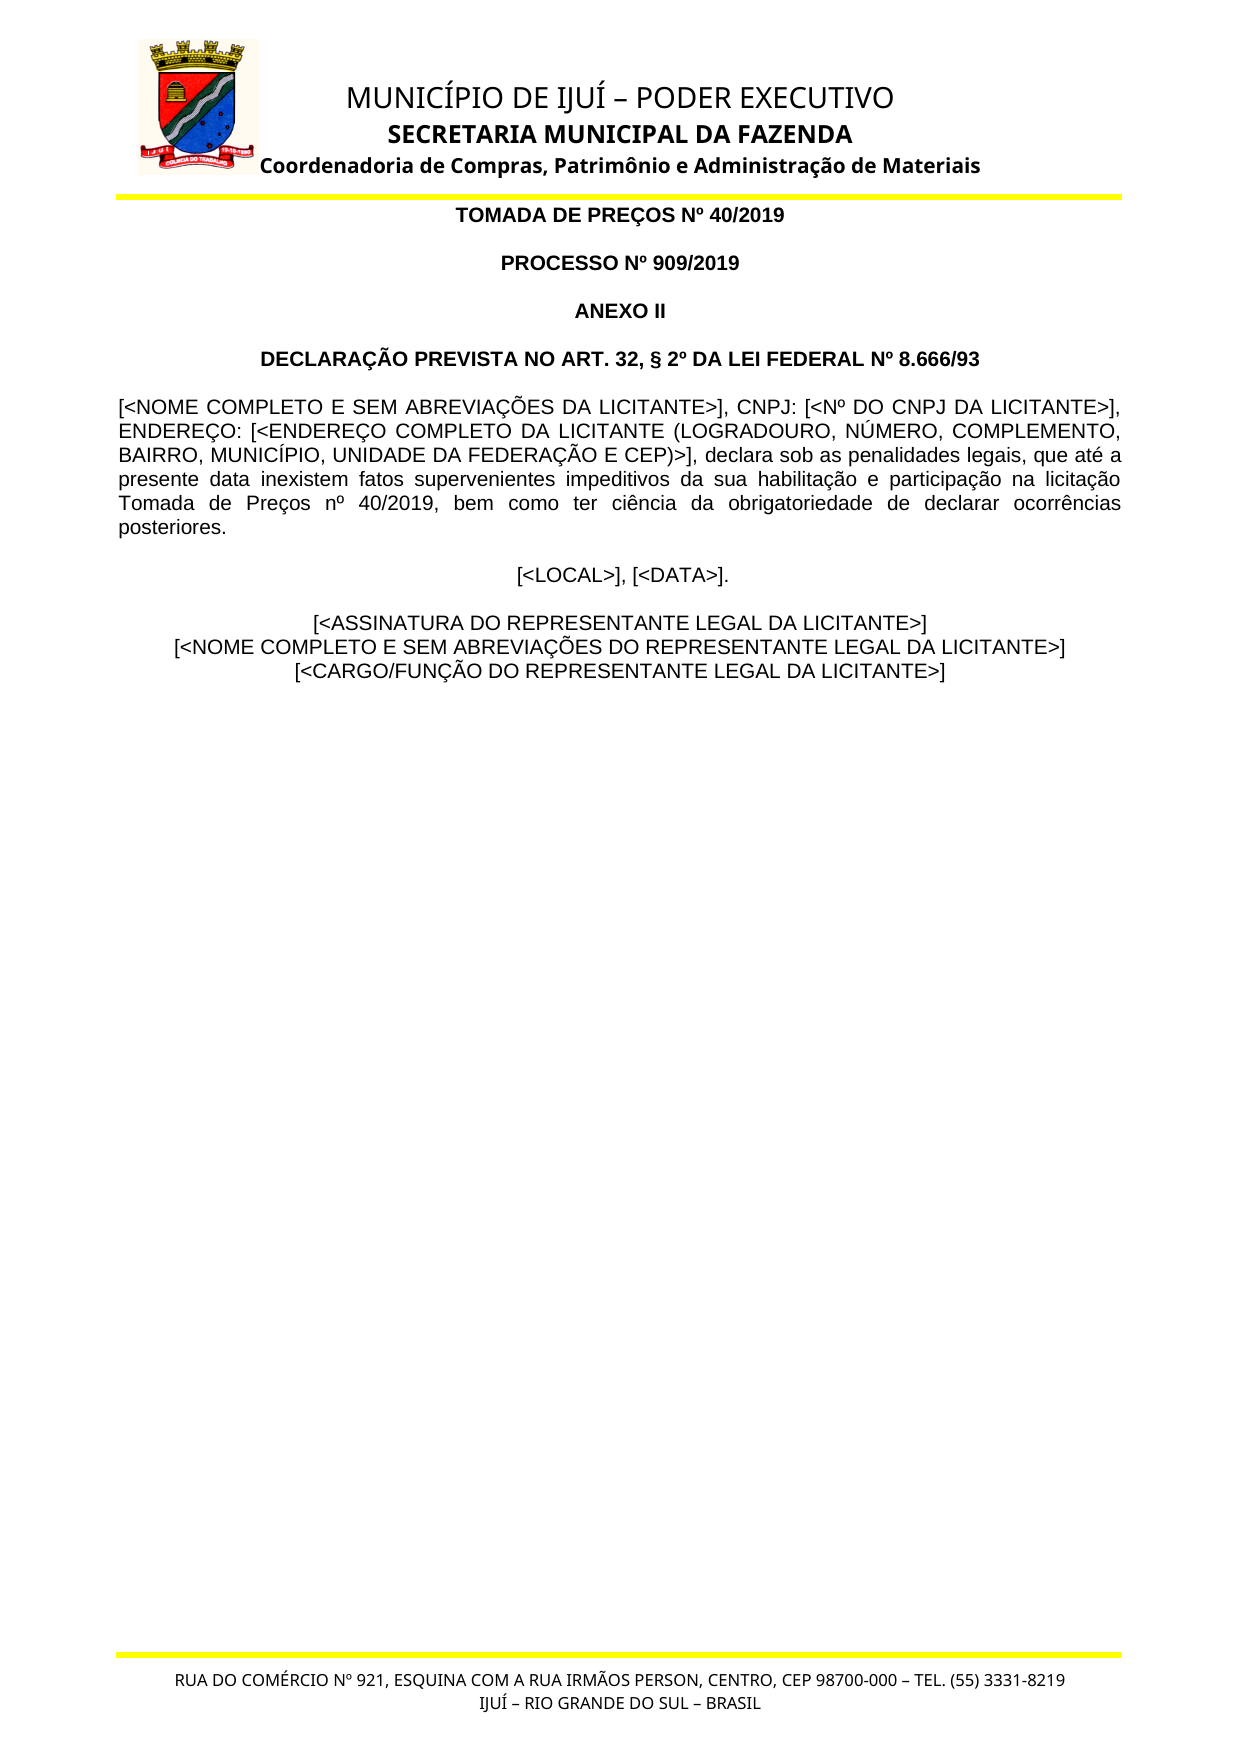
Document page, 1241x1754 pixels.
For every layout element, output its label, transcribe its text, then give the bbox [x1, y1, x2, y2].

text [<NOME COMPLETO E SEM ABREVIAÇÕES DO REPRESENTANTE LEGAL DA LICITANTE>] [118, 634, 1122, 658]
text TOMADA DE PREÇOS Nº 40/2019 [118, 203, 1122, 227]
text [<NOME COMPLETO E SEM ABREVIAÇÕES DA LICITANTE>], CNPJ: [<Nº DO CNPJ DA LICITANTE>], ENDEREÇO: [<ENDEREÇO COMPLETO DA LICITANTE (LOGRADOURO, NÚMERO, COMPLEMENTO, BAIRRO, MUNICÍPIO, UNIDADE DA FEDERAÇÃO E CEP)>], declara sob as penalidades legais, que até a presente data inexistem fatos supervenientes impeditivos da sua habilitação e participação na licitação Tomada de Preços nº 40/2019, bem como ter ciência da obrigatoriedade de declarar ocorrências posteriores. [118, 395, 1122, 539]
picture [138, 39, 259, 175]
text [<CARGO/FUNÇÃO DO REPRESENTANTE LEGAL DA LICITANTE>] [118, 658, 1122, 682]
text ANEXO II [118, 299, 1122, 323]
text DECLARAÇÃO PREVISTA NO ART. 32, § 2º DA LEI FEDERAL Nº 8.666/93 [118, 347, 1122, 371]
text [<ASSINATURA DO REPRESENTANTE LEGAL DA LICITANTE>] [118, 611, 1122, 634]
text PROCESSO Nº 909/2019 [118, 251, 1122, 275]
text [<LOCAL>], [<DATA>]. [118, 563, 1122, 587]
